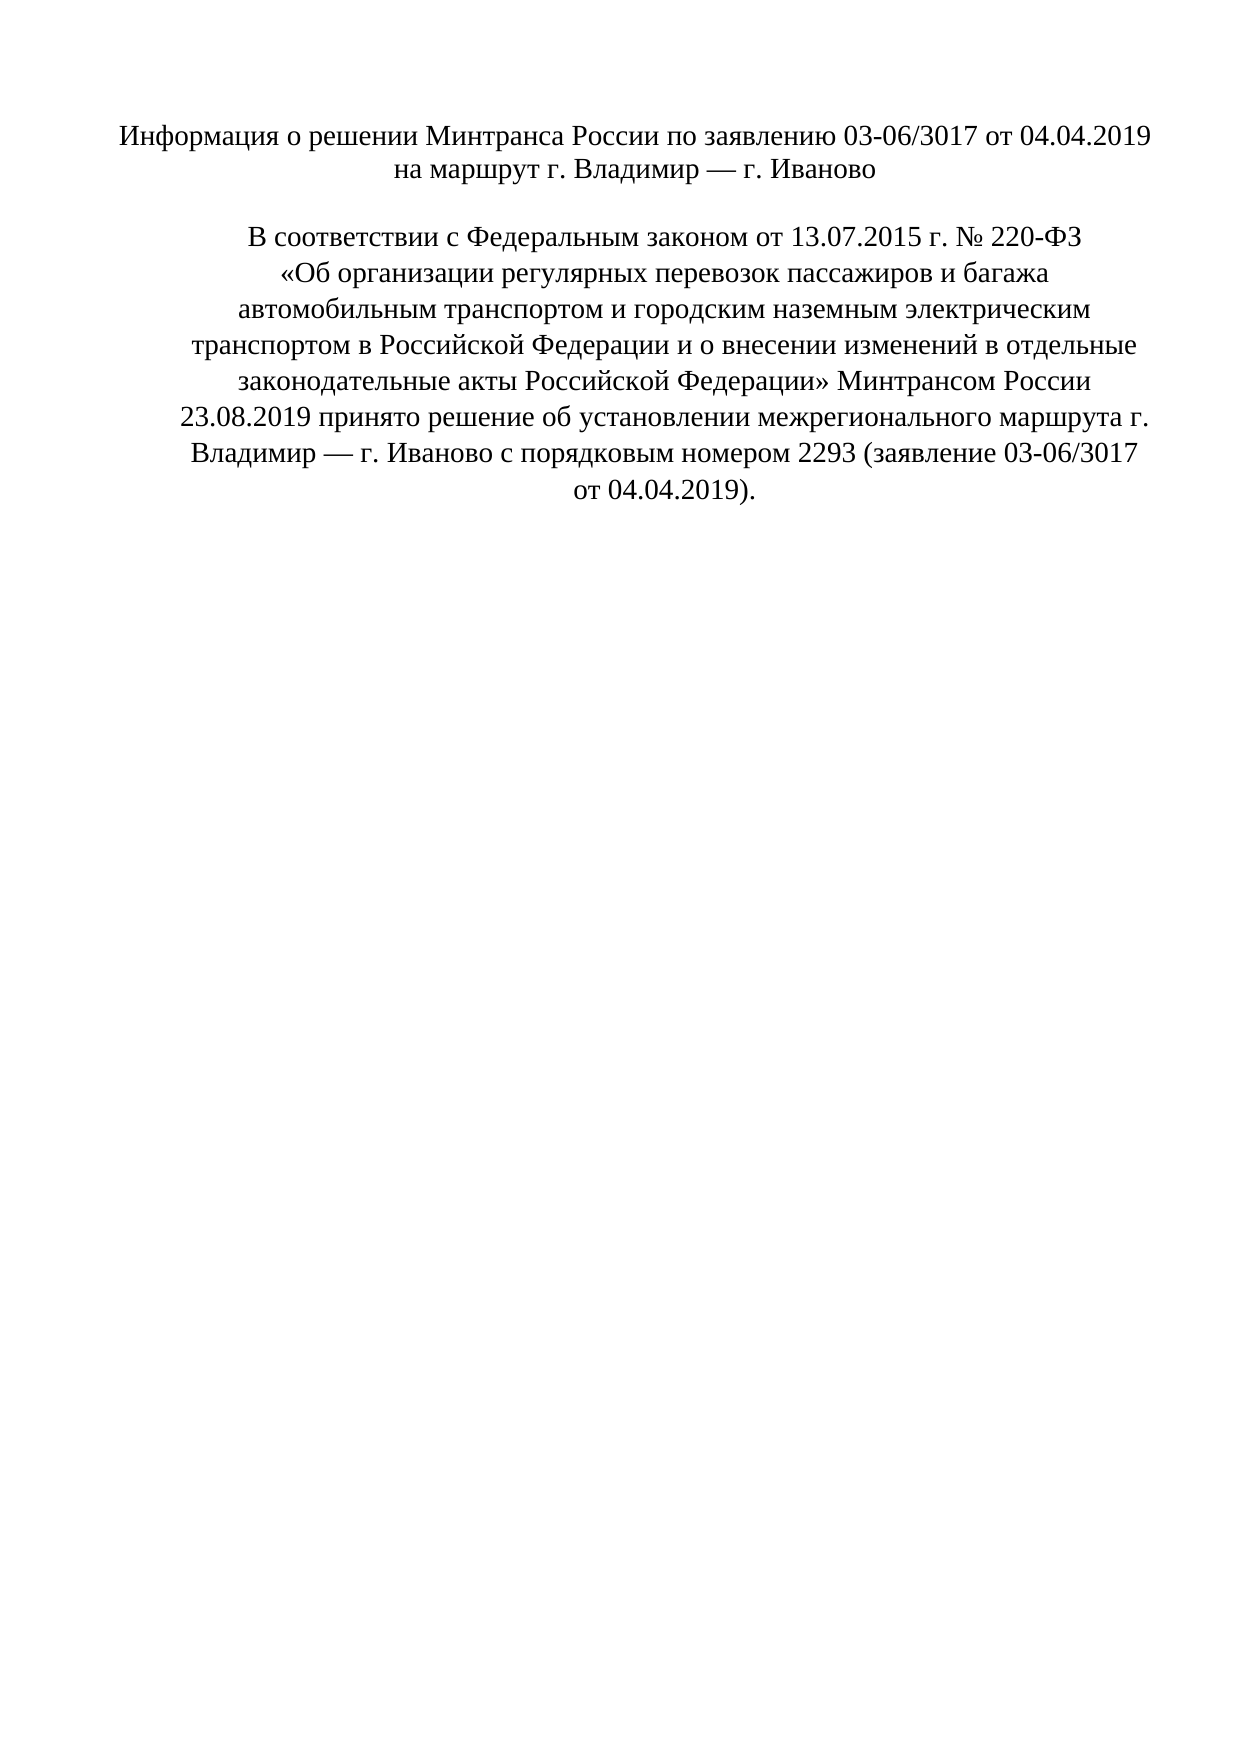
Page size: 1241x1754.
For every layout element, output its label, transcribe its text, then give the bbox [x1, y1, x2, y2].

text Информация о решении Минтранса России по заявлению 03-06/3017 от 04.04.2019 на маршрут г. Владимир — г. Иваново [118, 118, 1152, 185]
text В соответствии с Федеральным законом от 13.07.2015 г. № 220-ФЗ «Об организации регулярных перевозок пассажиров и багажа автомобильным транспортом и городским наземным электрическим транспортом в Российской Федерации и о внесении изменений в отдельные законодательные акты Российской Федерации» Минтрансом России 23.08.2019 принято решение об установлении межрегионального маршрута г. Владимир — г. Иваново с порядковым номером 2293 (заявление 03-06/3017 от 04.04.2019). [177, 219, 1152, 505]
